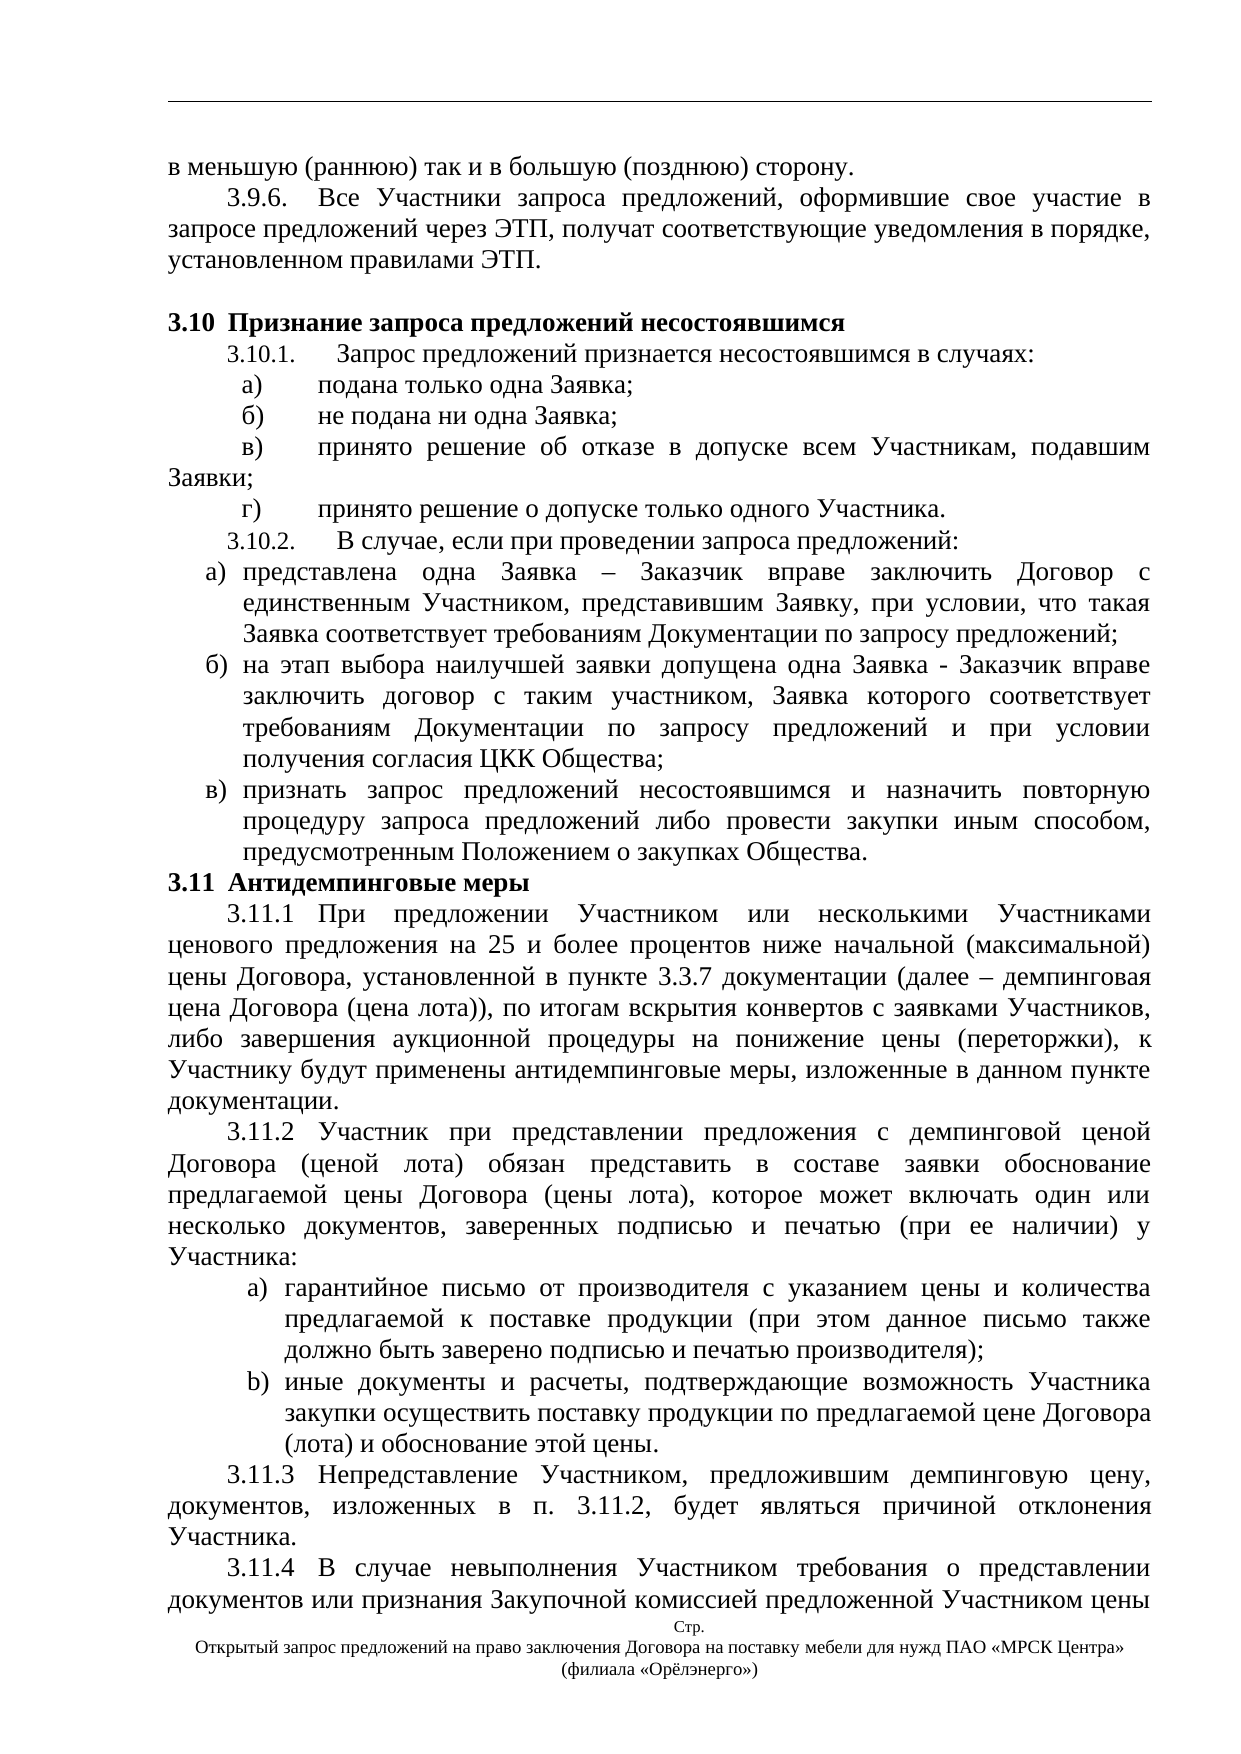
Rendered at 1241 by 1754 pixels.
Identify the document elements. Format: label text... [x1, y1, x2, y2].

list Запрос предложений признается несостоявшимся в случаях: [168, 337, 1152, 368]
list гарантийное письмо от производителя с указанием цены и количества предлагаемой к поставке продукции (при этом данное письмо также должно быть заверено подписью и печатью производителя); [247, 1271, 1152, 1365]
list Все Участники запроса предложений, оформившие свое участие в запросе предложений через ЭТП, получат соответствующие уведомления в порядке, установленном правилами ЭТП. [168, 181, 1152, 274]
list Участник при представлении предложения с демпинговой ценой Договора (ценой лота) обязан представить в составе заявки обоснование предлагаемой цены Договора (цены лота), которое может включать один или несколько документов, заверенных подписью и печатью (при ее наличии) у Участника: [168, 1116, 1152, 1271]
list на этап выбора наилучшей заявки допущена одна Заявка - Заказчик вправе заключить договор с таким участником, Заявка которого соответствует требованиям Документации по запросу предложений и при условии получения согласия ЦКК Общества; [205, 648, 1152, 773]
list иные документы и расчеты, подтверждающие возможность Участника закупки осуществить поставку продукции по предлагаемой цене Договора (лота) и обоснование этой цены. [247, 1365, 1152, 1458]
list подана только одна Заявка; [168, 368, 1152, 399]
list принято решение об отказе в допуске всем Участникам, подавшим Заявки; [168, 430, 1152, 493]
list представлена одна Заявка – Заказчик вправе заключить Договор с единственным Участником, представившим Заявку, при условии, что такая Заявка соответствует требованиям Документации по запросу предложений; [205, 555, 1152, 648]
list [168, 1552, 1152, 1614]
list принято решение о допуске только одного Участника. [168, 493, 1152, 524]
list признать запрос предложений несостоявшимся и назначить повторную процедуру запроса предложений либо провести закупки иным способом, предусмотренным Положением о закупках Общества. [205, 773, 1152, 866]
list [168, 150, 1152, 181]
list В случае, если при проведении запроса предложений: [168, 524, 1152, 555]
list Непредставление Участником, предложившим демпинговую цену, документов, изложенных в п. 3.11.2, будет являться причиной отклонения Участника. [168, 1458, 1152, 1552]
list не подана ни одна Заявка; [168, 399, 1152, 430]
list При предложении Участником или несколькими Участниками ценового предложения на 25 и более процентов ниже начальной (максимальной) цены Договора, установленной в пункте 3.3.7 документации (далее – демпинговая цена Договора (цена лота)), по итогам вскрытия конвертов с заявками Участников, либо завершения аукционной процедуры на понижение цены (переторжки), к Участнику будут применены антидемпинговые меры, изложенные в данном пункте документации. [168, 897, 1152, 1116]
subtitle Антидемпинговые меры [168, 866, 1152, 897]
subtitle Признание запроса предложений несостоявшимся [168, 306, 1152, 337]
